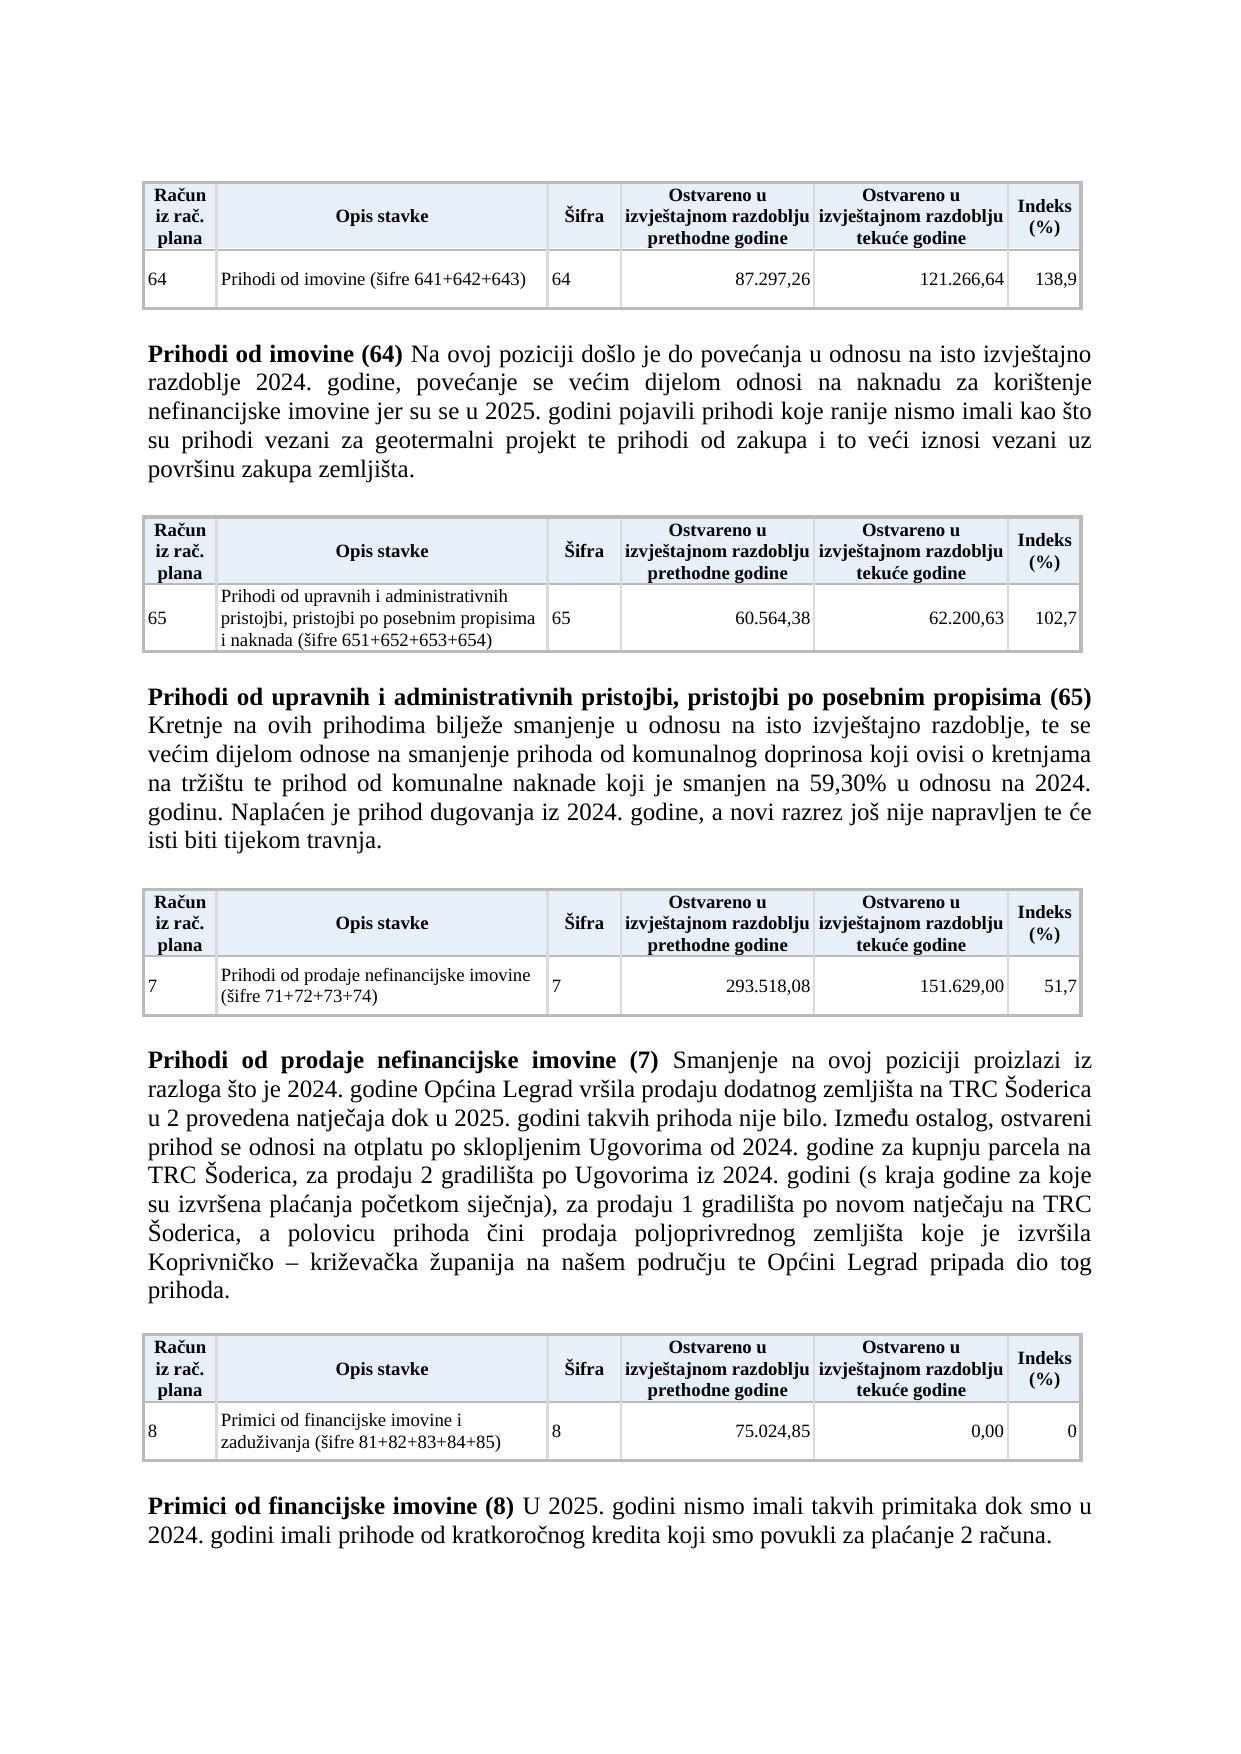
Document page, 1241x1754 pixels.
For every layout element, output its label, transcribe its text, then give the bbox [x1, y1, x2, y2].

table_cell Prihodi od prodaje nefinancijske imovine (šifre 71+72+73+74) [218, 957, 546, 1013]
table_cell 65 [549, 585, 620, 650]
table_header Šifra [549, 1336, 620, 1401]
table_cell 87.297,26 [622, 251, 813, 307]
table_header Ostvareno u izvještajnom razdoblju prethodne godine [622, 891, 813, 955]
table_header Opis stavke [218, 1336, 546, 1401]
table_cell 7 [549, 957, 620, 1013]
table_header Opis stavke [218, 519, 546, 583]
table_cell 0,00 [815, 1403, 1007, 1459]
table_header Indeks (%) [1009, 184, 1079, 248]
table_header Opis stavke [218, 184, 546, 248]
table_header Ostvareno u izvještajnom razdoblju tekuće godine [815, 519, 1007, 583]
table_header Šifra [549, 184, 620, 248]
table_cell Primici od financijske imovine i zaduživanja (šifre 81+82+83+84+85) [218, 1403, 546, 1459]
table_header Indeks (%) [1009, 891, 1079, 955]
table_header Ostvareno u izvještajnom razdoblju tekuće godine [815, 1336, 1007, 1401]
table_cell 62.200,63 [815, 585, 1007, 650]
table_cell 151.629,00 [815, 957, 1007, 1013]
table_header Šifra [549, 891, 620, 955]
table_cell Prihodi od upravnih i administrativnih pristojbi, pristojbi po posebnim propisima i naknada (šifre 651+652+653+654) [218, 585, 546, 650]
table_cell Prihodi od imovine (šifre 641+642+643) [218, 251, 546, 307]
table_header Ostvareno u izvještajnom razdoblju tekuće godine [815, 184, 1007, 248]
table_header Ostvareno u izvještajnom razdoblju tekuće godine [815, 891, 1007, 955]
text Prihodi od upravnih i administrativnih pristojbi, pristojbi po posebnim propisima (65) Kretnje na ovih prihodima bilježe smanjenje u odnosu na isto izvještajno razdoblje, te se većim dijelom odnose na smanjenje prihoda od komunalnog doprinosa koji ovisi o kretnjama na tržištu te prihod od komunalne naknade koji je smanjen na 59,30% u odnosu na 2024. godinu. Naplaćen je prihod dugovanja iz 2024. godine, a novi razrez još nije napravljen te će isti biti tijekom travnja. [148, 682, 1093, 854]
table_cell 65 [145, 585, 215, 650]
table_cell 60.564,38 [622, 585, 813, 650]
table_cell 64 [549, 251, 620, 307]
table_cell 293.518,08 [622, 957, 813, 1013]
table_cell 75.024,85 [622, 1403, 813, 1459]
table_header Šifra [549, 519, 620, 583]
table_header Račun iz rač. plana [145, 891, 215, 955]
table_cell 7 [145, 957, 215, 1013]
table_cell 8 [145, 1403, 215, 1459]
table_header Opis stavke [218, 891, 546, 955]
table_header Ostvareno u izvještajnom razdoblju prethodne godine [622, 184, 813, 248]
table_header Indeks (%) [1009, 1336, 1079, 1401]
table_cell 8 [549, 1403, 620, 1459]
text Prihodi od imovine (64) Na ovoj poziciji došlo je do povećanja u odnosu na isto izvještajno razdoblje 2024. godine, povećanje se većim dijelom odnosi na naknadu za korištenje nefinancijske imovine jer su se u 2025. godini pojavili prihodi koje ranije nismo imali kao što su prihodi vezani za geotermalni projekt te prihodi od zakupa i to veći iznosi vezani uz površinu zakupa zemljišta. [148, 339, 1093, 482]
table_header Račun iz rač. plana [145, 1336, 215, 1401]
text Prihodi od prodaje nefinancijske imovine (7) Smanjenje na ovoj poziciji proizlazi iz razloga što je 2024. godine Općina Legrad vršila prodaju dodatnog zemljišta na TRC Šoderica u 2 provedena natječaja dok u 2025. godini takvih prihoda nije bilo. Između ostalog, ostvareni prihod se odnosi na otplatu po sklopljenim Ugovorima od 2024. godine za kupnju parcela na TRC Šoderica, za prodaju 2 gradilišta po Ugovorima iz 2024. godini (s kraja godine za koje su izvršena plaćanja početkom siječnja), za prodaju 1 gradilišta po novom natječaju na TRC Šoderica, a polovicu prihoda čini prodaja poljoprivrednog zemljišta koje je izvršila Koprivničko – križevačka županija na našem području te Općini Legrad pripada dio tog prihoda. [148, 1045, 1093, 1304]
table_header Ostvareno u izvještajnom razdoblju prethodne godine [622, 1336, 813, 1401]
table_cell 51,7 [1009, 957, 1079, 1013]
text Primici od financijske imovine (8) U 2025. godini nismo imali takvih primitaka dok smo u 2024. godini imali prihode od kratkoročnog kredita koji smo povukli za plaćanje 2 računa. [148, 1491, 1093, 1548]
table_cell 102,7 [1009, 585, 1079, 650]
table_header Ostvareno u izvještajnom razdoblju prethodne godine [622, 519, 813, 583]
table_cell 64 [145, 251, 215, 307]
table_cell 138,9 [1009, 251, 1079, 307]
table_cell 121.266,64 [815, 251, 1007, 307]
table_cell 0 [1009, 1403, 1079, 1459]
table_header Račun iz rač. plana [145, 184, 215, 248]
table_header Račun iz rač. plana [145, 519, 215, 583]
table_header Indeks (%) [1009, 519, 1079, 583]
